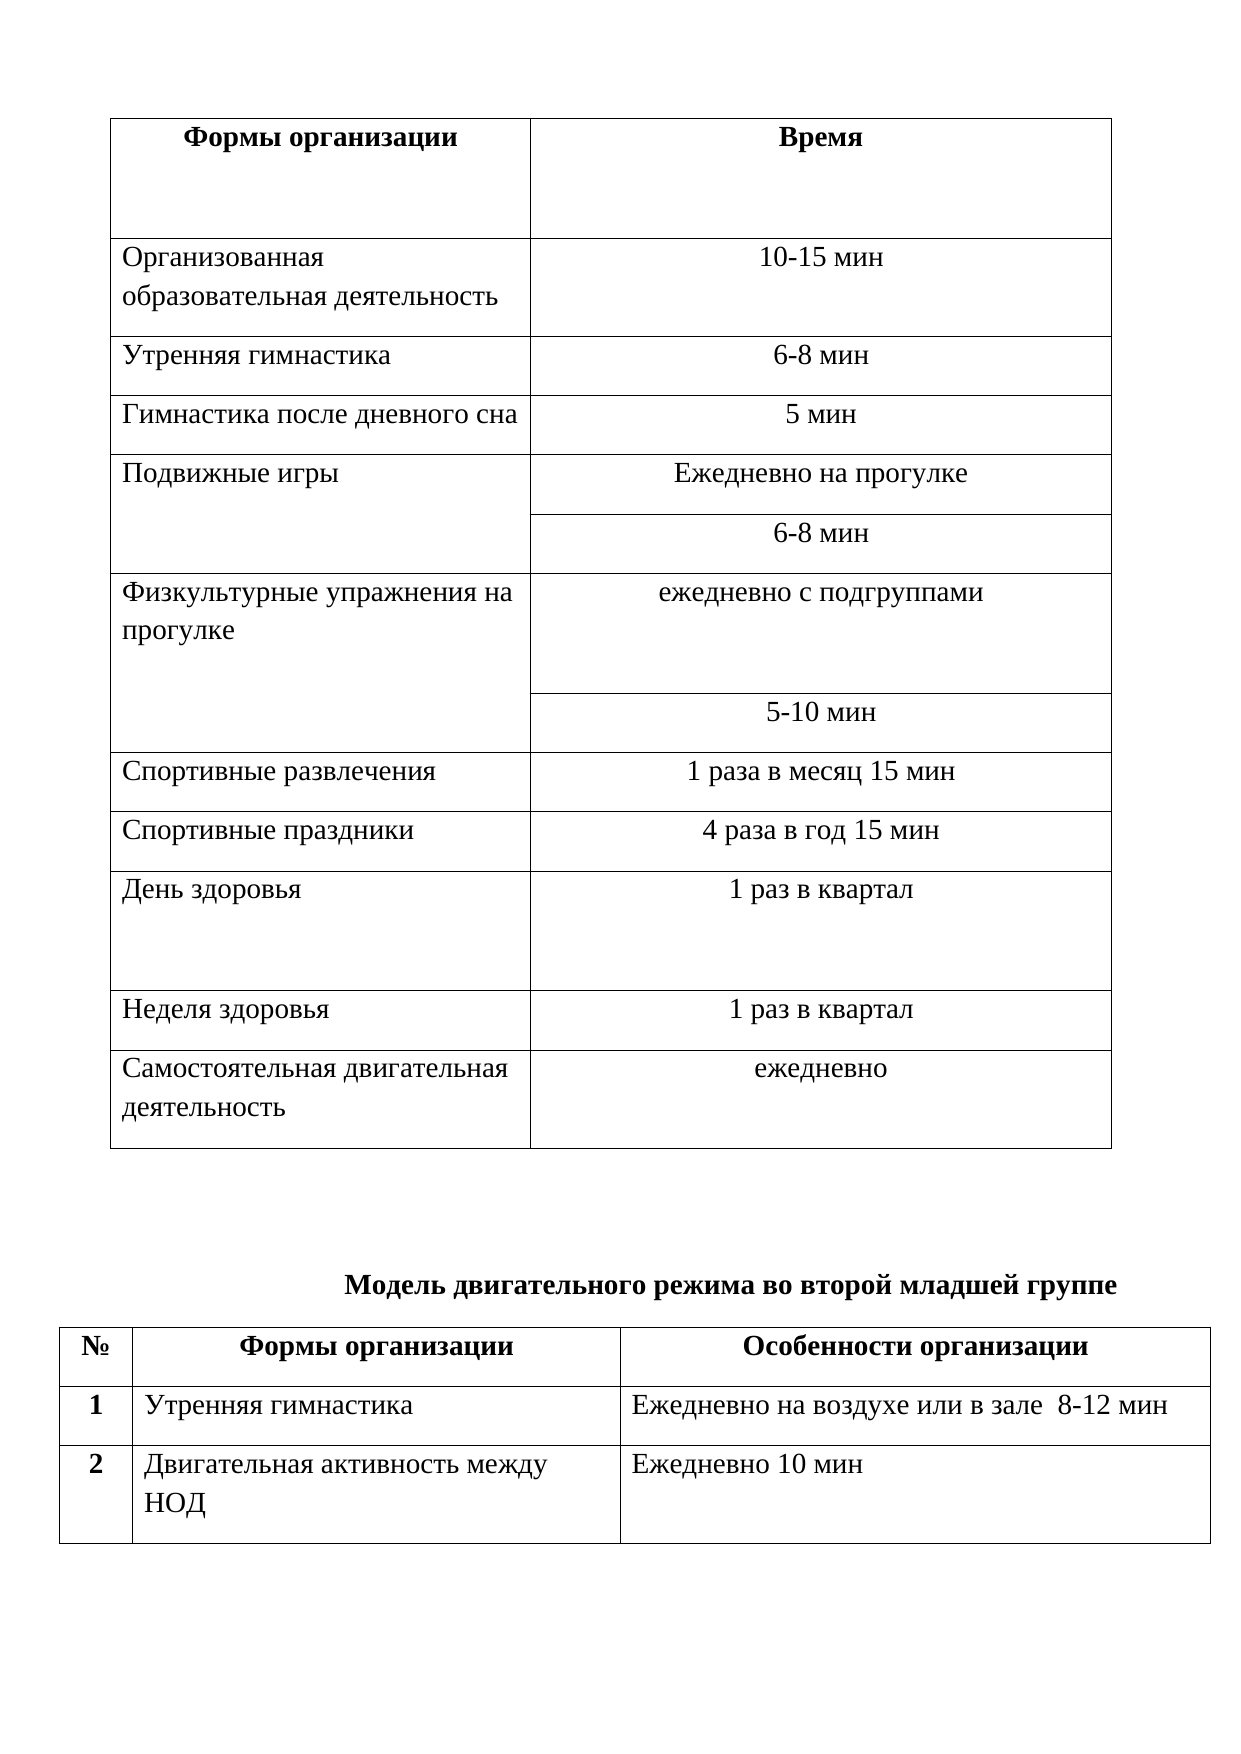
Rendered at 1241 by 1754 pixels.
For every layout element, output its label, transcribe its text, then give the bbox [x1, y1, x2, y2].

table_cell 1 [60, 1387, 132, 1445]
table_cell День здоровья [111, 872, 530, 990]
table_cell Спортивные праздники [111, 812, 530, 871]
table_header Особенности организации [621, 1328, 1210, 1386]
table_header Формы организации [111, 119, 530, 238]
table_cell 1 раза в месяц 15 мин [531, 753, 1111, 811]
table_cell 5 мин [531, 396, 1111, 454]
table_cell 1 раз в квартал [531, 872, 1111, 990]
table_cell 1 раз в квартал [531, 991, 1111, 1049]
table_cell Двигательная активность между НОД [133, 1446, 620, 1543]
table_cell ежедневно с подгруппами [531, 574, 1111, 693]
table_cell Утренняя гимнастика [111, 337, 530, 395]
table_cell Ежедневно на прогулке [531, 455, 1111, 514]
table_header № [60, 1328, 132, 1386]
table_cell 2 [60, 1446, 132, 1543]
table_cell Физкультурные упражнения на прогулке [111, 574, 530, 752]
table_header Формы организации [133, 1328, 620, 1386]
table_cell Гимнастика после дневного сна [111, 396, 530, 454]
table_cell Спортивные развлечения [111, 753, 530, 811]
table_cell ежедневно [531, 1051, 1111, 1147]
table_cell Подвижные игры [111, 455, 530, 573]
table_cell 6-8 мин [531, 515, 1111, 573]
table_cell Организованная образовательная деятельность [111, 239, 530, 336]
table_cell 6-8 мин [531, 337, 1111, 395]
table_cell 10-15 мин [531, 239, 1111, 336]
table_header Время [531, 119, 1111, 238]
table_cell Ежедневно 10 мин [621, 1446, 1210, 1543]
table_cell 4 раза в год 15 мин [531, 812, 1111, 871]
table_cell Самостоятельная двигательная деятельность [111, 1051, 530, 1147]
table_cell 5-10 мин [531, 694, 1111, 752]
text Модель двигательного режима во второй младшей группе [236, 1267, 1152, 1301]
table_cell Ежедневно на воздухе или в зале 8-12 мин [621, 1387, 1210, 1445]
table_cell Неделя здоровья [111, 991, 530, 1049]
table_cell Утренняя гимнастика [133, 1387, 620, 1445]
